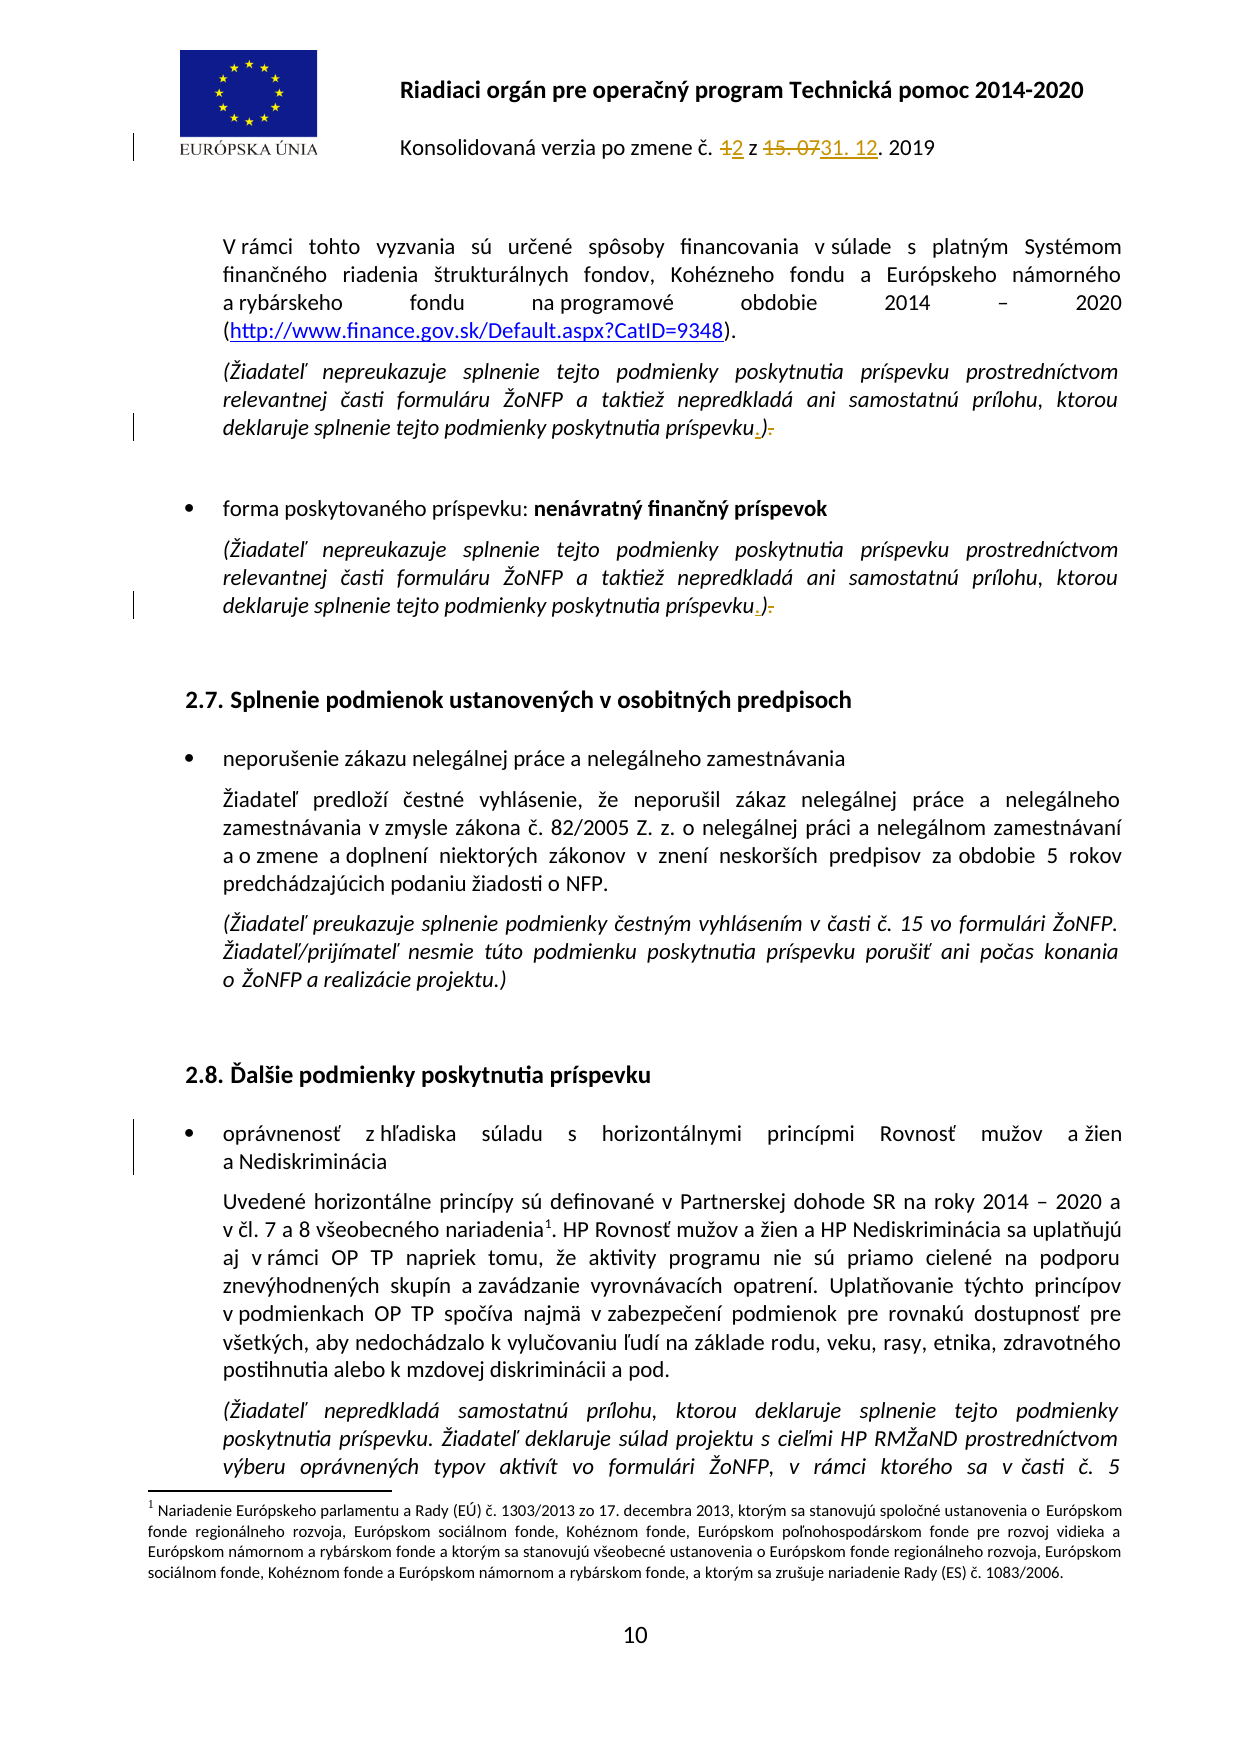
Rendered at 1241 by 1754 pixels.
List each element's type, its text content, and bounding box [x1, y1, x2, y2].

picture [179, 50, 318, 155]
list Ďalšie podmienky poskytnutia príspevku [185, 1059, 1122, 1089]
list forma poskytovaného príspevku: nenávratný finančný príspevok [185, 494, 1122, 522]
list neporušenie zákazu nelegálnej práce a nelegálneho zamestnávania [185, 744, 1122, 772]
list Žiadateľ predloží čestné vyhlásenie, že neporušil zákaz nelegálnej práce a nelegálneho zamestnávania v zmysle zákona č. 82/2005 Z. z. o nelegálnej práci a nelegálnom zamestnávaní a o zmene a doplnení niektorých zákonov v znení neskorších predpisov za obdobie 5 rokov predchádzajúcich podaniu žiadosti o NFP. [223, 785, 1122, 897]
list (Žiadateľ nepreukazuje splnenie tejto podmienky poskytnutia príspevku prostredníctvom relevantnej časti formuláru ŽoNFP a taktiež nepredkladá ani samostatnú prílohu, ktorou deklaruje splnenie tejto podmienky poskytnutia príspevku) [223, 535, 1122, 619]
list Uvedené horizontálne princípy sú definované v Partnerskej dohode SR na roky 2014 – 2020 a v čl. 7 a 8 všeobecného nariadenia. HP Rovnosť mužov a žien a HP Nediskriminácia sa uplatňujú aj v rámci OP TP napriek tomu, že aktivity programu nie sú priamo cielené na podporu znevýhodnených skupín a zavádzanie vyrovnávacích opatrení. Uplatňovanie týchto princípov v podmienkach OP TP spočíva najmä v zabezpečení podmienok pre rovnakú dostupnosť pre všetkých, aby nedochádzalo k vylučovaniu ľudí na základe rodu, veku, rasy, etnika, zdravotného postihnutia alebo k mzdovej diskriminácii a pod. [223, 1187, 1122, 1384]
list oprávnenosť z hľadiska súladu s horizontálnymi princípmi Rovnosť mužov a žien a Nediskriminácia [185, 1119, 1122, 1175]
list (Žiadateľ nepreukazuje splnenie tejto podmienky poskytnutia príspevku prostredníctvom relevantnej časti formuláru ŽoNFP a taktiež nepredkladá ani samostatnú prílohu, ktorou deklaruje splnenie tejto podmienky poskytnutia príspevku) [223, 357, 1122, 441]
list (Žiadateľ preukazuje splnenie podmienky čestným vyhlásením v časti č. 15 vo formulári ŽoNFP. Žiadateľ/prijímateľ nesmie túto podmienku poskytnutia príspevku porušiť ani počas konania o ŽoNFP a realizácie projektu.) [223, 909, 1122, 993]
list Splnenie podmienok ustanovených v osobitných predpisoch [185, 684, 1122, 715]
list V rámci tohto vyzvania sú určené spôsoby financovania v súlade s platným Systémom finančného riadenia štrukturálnych fondov, Kohézneho fondu a Európskeho námorného a rybárskeho fondu na programové obdobie 2014 – 2020 (http://www.finance.gov.sk/Default.aspx?CatID=9348). [223, 232, 1122, 344]
